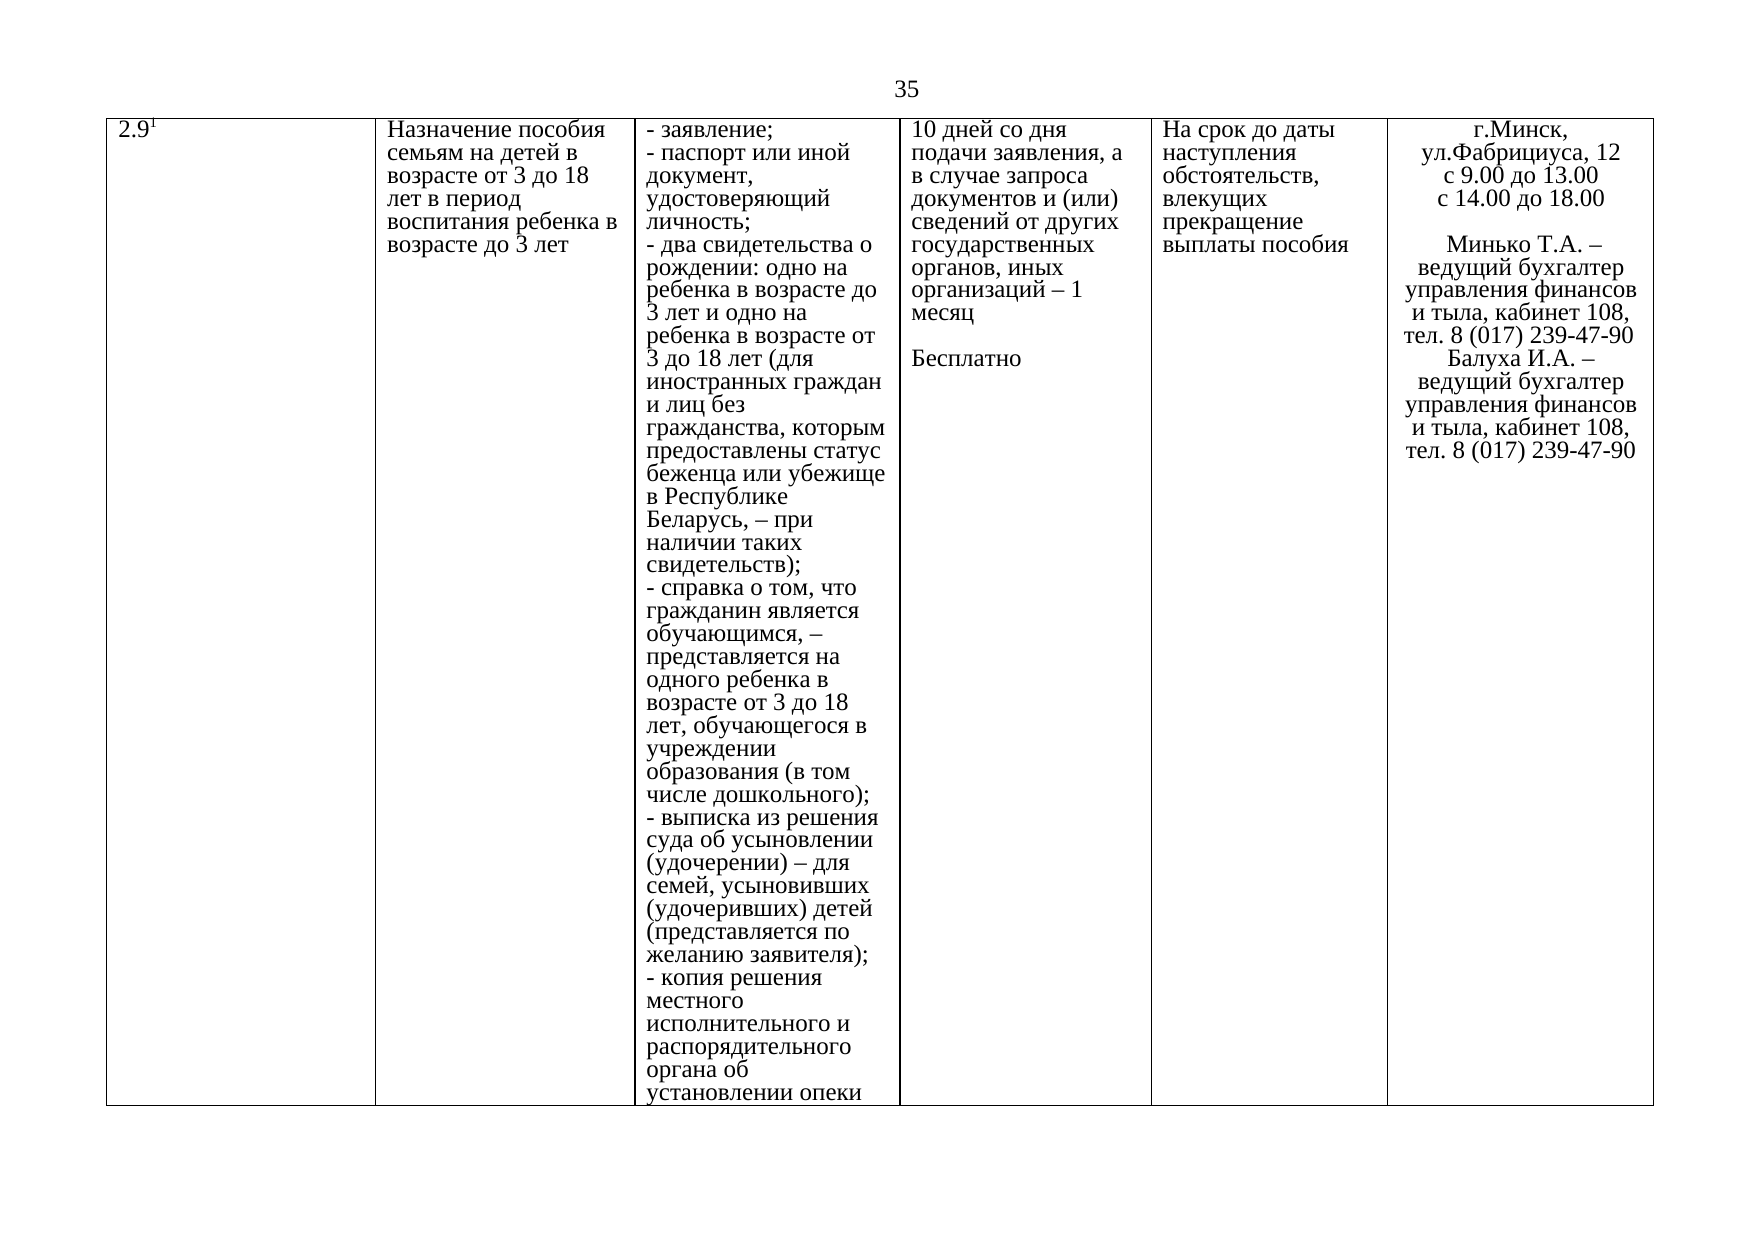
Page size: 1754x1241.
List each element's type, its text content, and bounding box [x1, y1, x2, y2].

table_cell 2.91 [107, 119, 375, 1104]
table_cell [1152, 119, 1387, 1104]
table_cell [1388, 119, 1653, 1104]
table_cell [636, 119, 899, 1104]
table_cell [901, 119, 1151, 1104]
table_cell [376, 119, 634, 1104]
